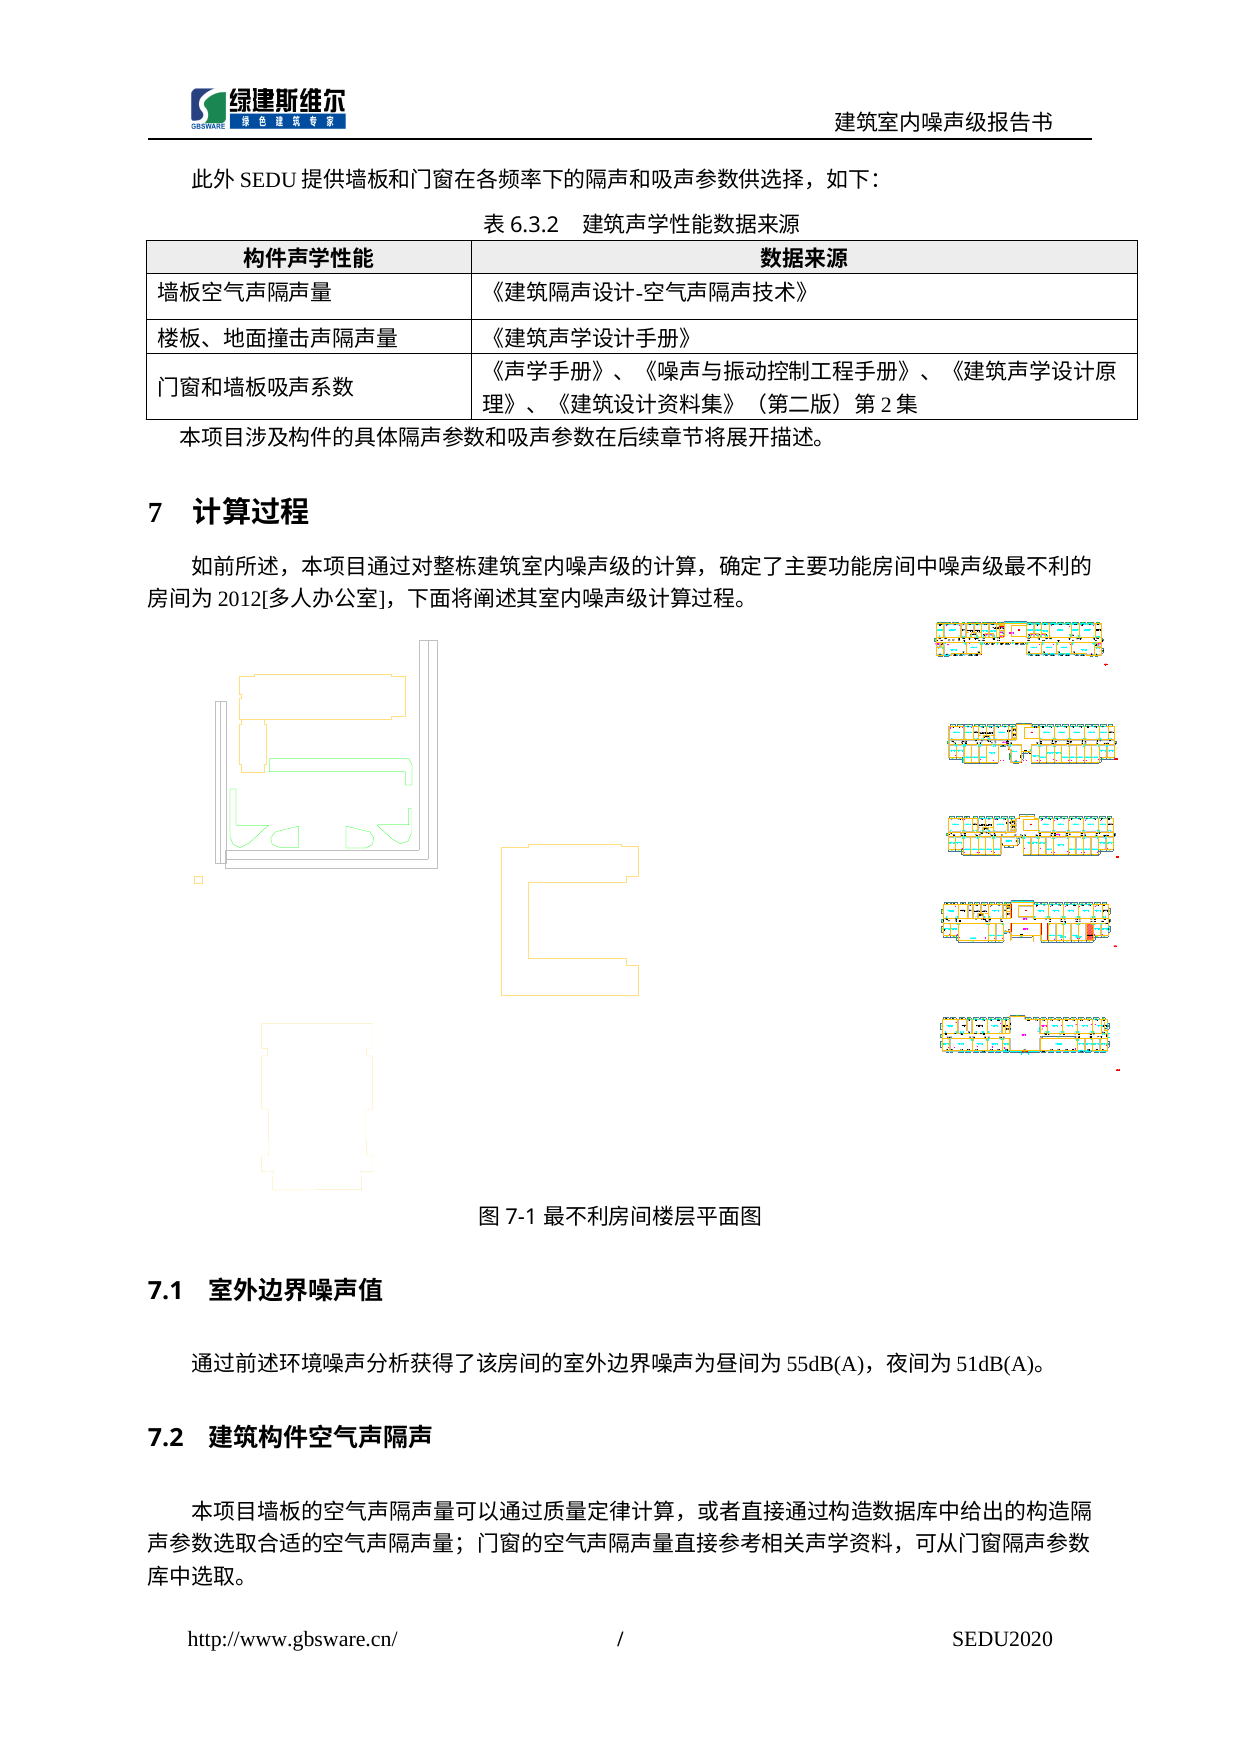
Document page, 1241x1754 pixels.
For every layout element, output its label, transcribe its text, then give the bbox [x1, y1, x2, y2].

subtitle 室外边界噪声值 [148, 1256, 1092, 1321]
text 本项目墙板的空气声隔声量可以通过质量定律计算，或者直接通过构造数据库中给出的构造隔声参数选取合适的空气声隔声量；门窗的空气声隔声量直接参考相关声学资料，可从门窗隔声参数库中选取。 [148, 1493, 1092, 1591]
table_cell 楼板、地面撞击声隔声量 [147, 320, 471, 353]
text 如前所述，本项目通过对整栋建筑室内噪声级的计算，确定了主要功能房间中噪声级最不利的房间为2012[多人办公室]，下面将阐述其室内噪声级计算过程。 [148, 548, 1092, 613]
text 表6.3.2 建筑声学性能数据来源 [148, 207, 1092, 239]
table_cell 《声学手册》、《噪声与振动控制工程手册》、《建筑声学设计原理》、《建筑设计资料集》（第二版）第2集 [472, 354, 1137, 419]
text 此外SEDU提供墙板和门窗在各频率下的隔声和吸声参数供选择，如下： [148, 162, 1092, 194]
picture [187, 88, 347, 130]
text 通过前述环境噪声分析获得了该房间的室外边界噪声为昼间为55dB(A)，夜间为51dB(A)。 [148, 1346, 1092, 1378]
text 图 7-1 最不利房间楼层平面图 [148, 1198, 1092, 1231]
table_cell 门窗和墙板吸声系数 [147, 354, 471, 419]
table_cell 《建筑声学设计手册》 [472, 320, 1137, 353]
table_cell 墙板空气声隔声量 [147, 274, 471, 319]
table_header 构件声学性能 [147, 241, 471, 273]
subtitle 建筑构件空气声隔声 [148, 1403, 1092, 1468]
subtitle 计算过程 [148, 477, 1092, 542]
table_cell 《建筑隔声设计-空气声隔声技术》 [472, 274, 1137, 319]
text 本项目涉及构件的具体隔声参数和吸声参数在后续章节将展开描述。 [148, 420, 1092, 452]
table_header 数据来源 [472, 241, 1137, 273]
